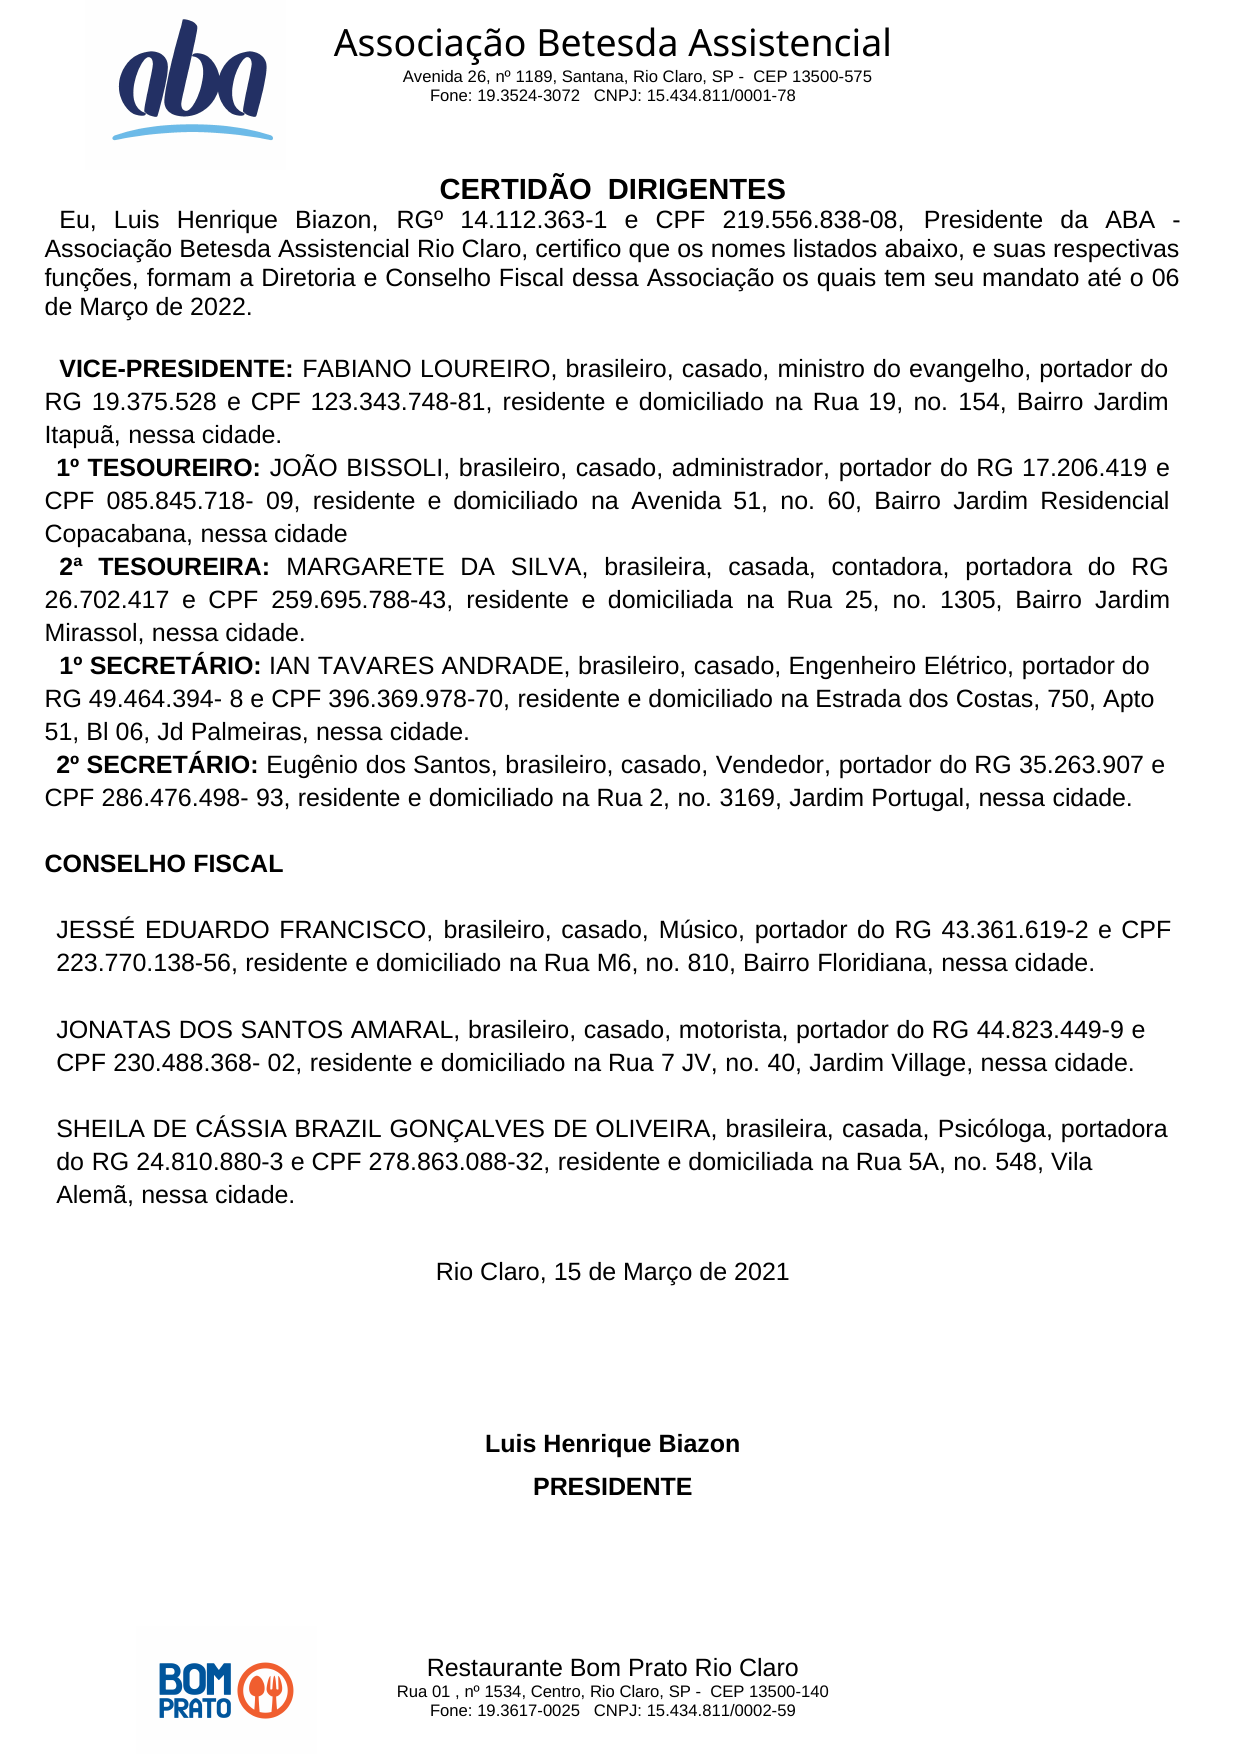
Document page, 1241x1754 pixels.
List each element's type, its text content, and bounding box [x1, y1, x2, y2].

text Luis Henrique Biazon [44, 1429, 1181, 1458]
text 2º SECRETÁRIO: Eugênio dos Santos, brasileiro, casado, Vendedor, portador do RG 35.263.907 e CPF 286.476.498- 93, residente e domiciliado na Rua 2, no. 3169, Jardim Portugal, nessa cidade. [44, 750, 1175, 812]
text 2ª TESOUREIRA: MARGARETE DA SILVA, brasileira, casada, contadora, portadora do RG 26.702.417 e CPF 259.695.788-43, residente e domiciliada na Rua 25, no. 1305, Bairro Jardim Mirassol, nessa cidade. [44, 552, 1170, 647]
subtitle CONSELHO FISCAL [44, 849, 1181, 878]
text SHEILA DE CÁSSIA BRAZIL GONÇALVES DE OLIVEIRA, brasileira, casada, Psicóloga, portadora do RG 24.810.880-3 e CPF 278.863.088-32, residente e domiciliada na Rua 5A, no. 548, Vila Alemã, nessa cidade. [56, 1114, 1169, 1209]
text PRESIDENTE [44, 1472, 1181, 1501]
picture [136, 1626, 318, 1754]
text 1º SECRETÁRIO: IAN TAVARES ANDRADE, brasileiro, casado, Engenheiro Elétrico, portador do RG 49.464.394- 8 e CPF 396.369.978-70, residente e domiciliado na Estrada dos Costas, 750, Apto 51, Bl 06, Jd Palmeiras, nessa cidade. [44, 651, 1175, 746]
picture [85, 0, 287, 170]
text Eu, Luis Henrique Biazon, RGº 14.112.363-1 e CPF 219.556.838-08, Presidente da ABA - Associação Betesda Assistencial Rio Claro, certifico que os nomes listados abaixo, e suas respectivas funções, formam a Diretoria e Conselho Fiscal dessa Associação os quais tem seu mandato até o 06 de Março de 2022. [44, 205, 1181, 320]
text JESSÉ EDUARDO FRANCISCO, brasileiro, casado, Músico, portador do RG 43.361.619-2 e CPF 223.770.138-56, residente e domiciliado na Rua M6, no. 810, Bairro Floridiana, nessa cidade. [56, 915, 1175, 977]
text JONATAS DOS SANTOS AMARAL, brasileiro, casado, motorista, portador do RG 44.823.449-9 e CPF 230.488.368- 02, residente e domiciliado na Rua 7 JV, no. 40, Jardim Village, nessa cidade. [56, 1015, 1175, 1077]
text VICE-PRESIDENTE: FABIANO LOUREIRO, brasileiro, casado, ministro do evangelho, portador do RG 19.375.528 e CPF 123.343.748-81, residente e domiciliado na Rua 19, no. 154, Bairro Jardim Itapuã, nessa cidade. [44, 354, 1169, 448]
text CERTIDÃO DIRIGENTES [44, 172, 1181, 205]
text 1º TESOUREIRO: JOÃO BISSOLI, brasileiro, casado, administrador, portador do RG 17.206.419 e CPF 085.845.718- 09, residente e domiciliado na Avenida 51, no. 60, Bairro Jardim Residencial Copacabana, nessa cidade [44, 453, 1170, 547]
text Rio Claro, 15 de Março de 2021 [44, 1256, 1181, 1285]
